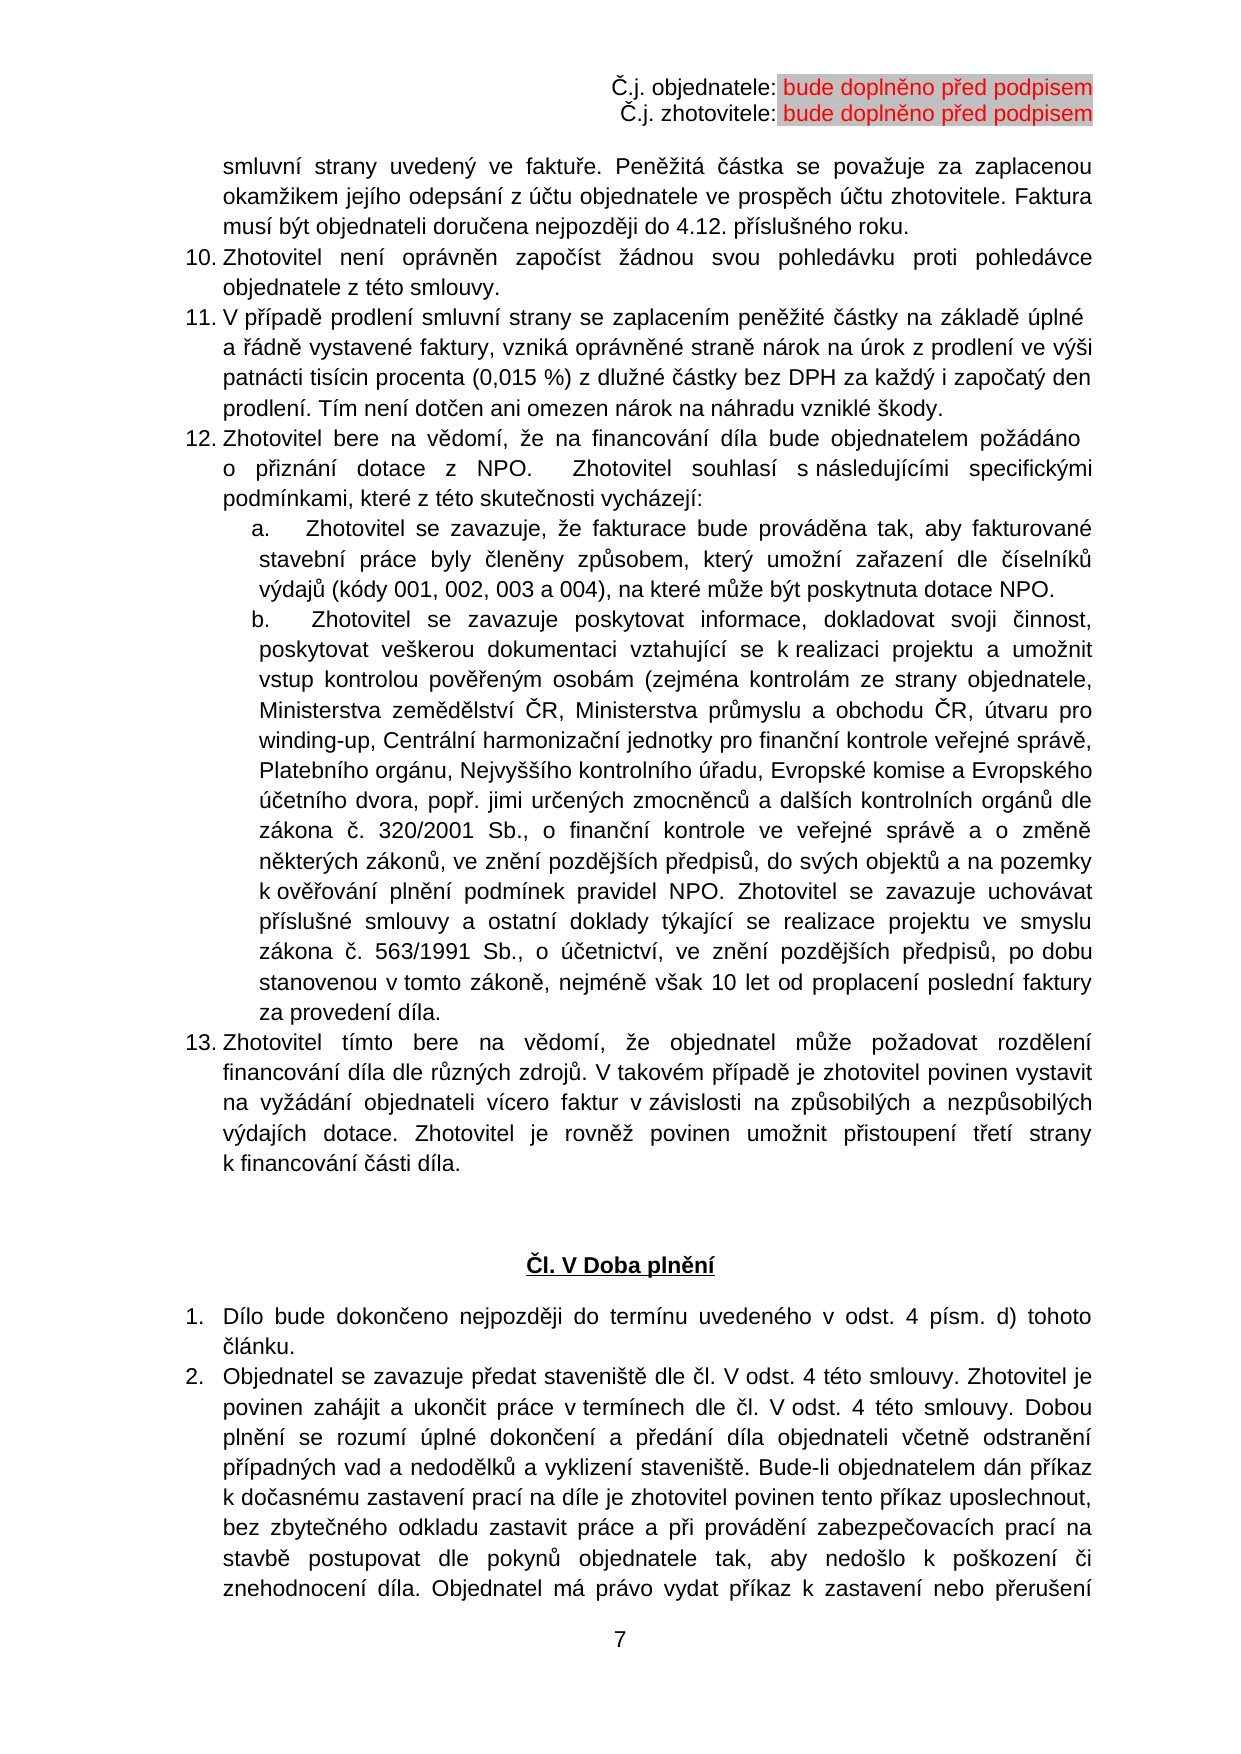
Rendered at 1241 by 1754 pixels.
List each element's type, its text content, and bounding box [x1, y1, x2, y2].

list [185, 153, 1093, 239]
list Zhotovitel tímto bere na vědomí, že objednatel může požadovat rozdělení financování díla dle různých zdrojů. V takovém případě je zhotovitel povinen vystavit na vyžádání objednateli vícero faktur v závislosti na způsobilých a nezpůsobilých výdajích dotace. Zhotovitel je rovněž povinen umožnit přistoupení třetí strany k financování části díla. [185, 1029, 1093, 1176]
list V případě prodlení smluvní strany se zaplacením peněžité částky na základě úplné a řádně vystavené faktury, vzniká oprávněné straně nárok na úrok z prodlení ve výši patnácti tisícin procenta (0,015 %) z dlužné částky bez DPH za každý i započatý den prodlení. Tím není dotčen ani omezen nárok na náhradu vzniklé škody. [185, 304, 1093, 421]
list Zhotovitel není oprávněn započíst žádnou svou pohledávku proti pohledávce objednatele z této smlouvy. [185, 243, 1093, 300]
list Zhotovitel bere na vědomí, že na financování díla bude objednatelem požádáno o přiznání dotace z NPO. Zhotovitel souhlasí s následujícími specifickými podmínkami, které z této skutečnosti vycházejí: [185, 425, 1093, 511]
list Zhotovitel se zavazuje, že fakturace bude prováděna tak, aby fakturované stavební práce byly členěny způsobem, který umožní zařazení dle číselníků výdajů (kódy 001, 002, 003 a 004), na které může být poskytnuta dotace NPO. [251, 515, 1093, 602]
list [185, 1363, 1093, 1601]
text Čl. V Doba plnění [148, 1252, 1093, 1278]
list Dílo bude dokončeno nejpozději do termínu uvedeného v odst. 4 písm. d) tohoto článku. [185, 1303, 1093, 1359]
list Zhotovitel se zavazuje poskytovat informace, dokladovat svoji činnost, poskytovat veškerou dokumentaci vztahující se k realizaci projektu a umožnit vstup kontrolou pověřeným osobám (zejména kontrolám ze strany objednatele, Ministerstva zemědělství ČR, Ministerstva průmyslu a obchodu ČR, útvaru pro winding-up, Centrální harmonizační jednotky pro finanční kontrole veřejné správě, Platebního orgánu, Nejvyššího kontrolního úřadu, Evropské komise a Evropského účetního dvora, popř. jimi určených zmocněnců a dalších kontrolních orgánů dle zákona č. 320/2001 Sb., o finanční kontrole ve veřejné správě a o změně některých zákonů, ve znění pozdějších předpisů, do svých objektů a na pozemky k ověřování plnění podmínek pravidel NPO. Zhotovitel se zavazuje uchovávat příslušné smlouvy a ostatní doklady týkající se realizace projektu ve smyslu zákona č. 563/1991 Sb., o účetnictví, ve znění pozdějších předpisů, po dobu stanovenou v tomto zákoně, nejméně však 10 let od proplacení poslední faktury za provedení díla. [251, 606, 1093, 1025]
